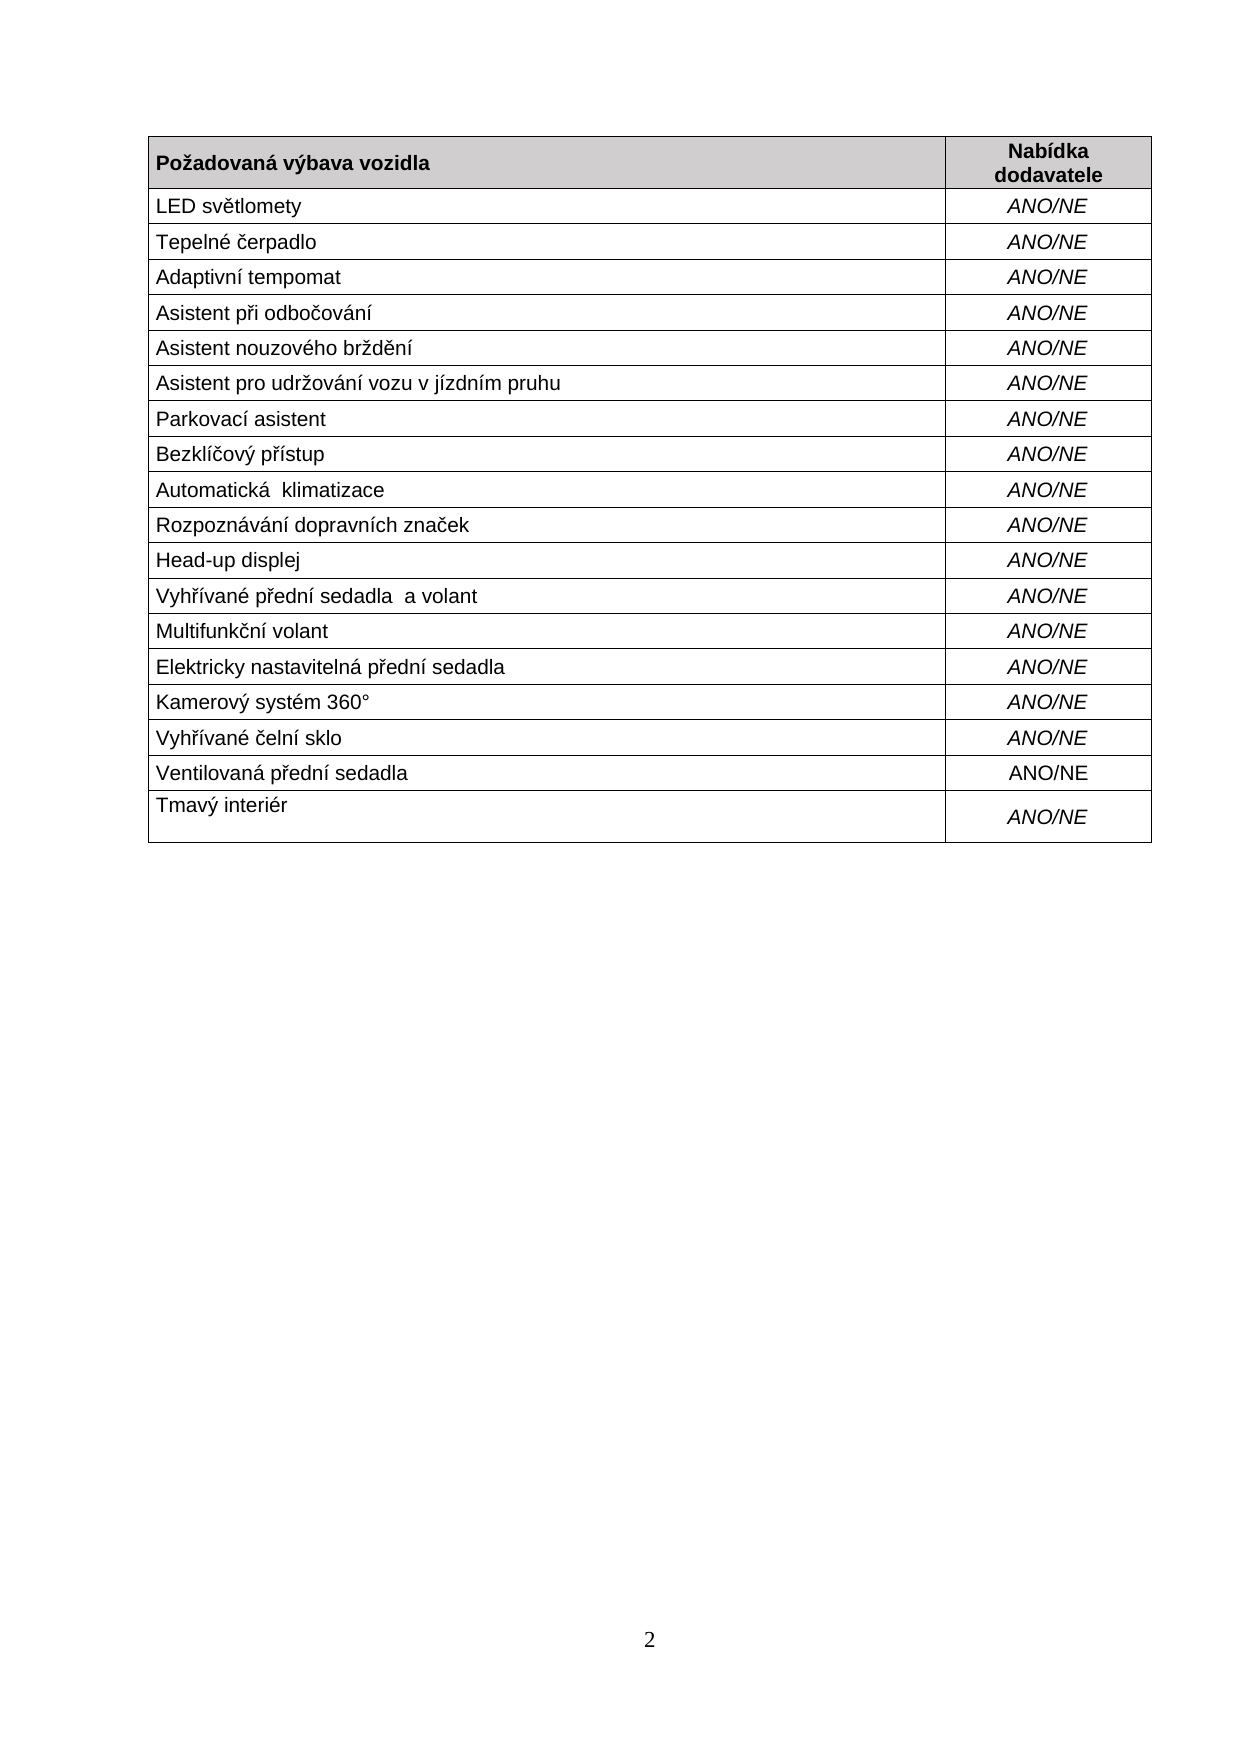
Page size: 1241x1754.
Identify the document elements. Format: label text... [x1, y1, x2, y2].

table_cell Multifunkční volant [149, 614, 945, 648]
table_cell ANO/NE [946, 366, 1151, 400]
table_cell Rozpoznávání dopravních značek [149, 508, 945, 542]
table_cell Elektricky nastavitelná přední sedadla [149, 649, 945, 684]
table_cell Kamerový systém 360° [149, 685, 945, 719]
table_cell LED světlomety [149, 189, 945, 223]
table_cell ANO/NE [946, 331, 1151, 365]
table_cell Vyhřívané přední sedadla a volant [149, 579, 945, 613]
table_header Nabídka dodavatele [946, 137, 1151, 188]
table_cell ANO/NE [946, 260, 1151, 294]
table_cell ANO/NE [946, 579, 1151, 613]
table_cell ANO/NE [946, 614, 1151, 648]
table_cell Parkovací asistent [149, 401, 945, 436]
table_cell ANO/NE [946, 401, 1151, 436]
table_cell ANO/NE [946, 508, 1151, 542]
table_cell ANO/NE [946, 649, 1151, 684]
table_cell ANO/NE [946, 543, 1151, 577]
table_cell ANO/NE [946, 685, 1151, 719]
table_cell ANO/NE [946, 437, 1151, 471]
table_cell Asistent při odbočování [149, 295, 945, 329]
table_cell Adaptivní tempomat [149, 260, 945, 294]
table_cell Head-up displej [149, 543, 945, 577]
table_cell ANO/NE [946, 720, 1151, 754]
table_cell ANO/NE [946, 472, 1151, 507]
table_cell Tmavý interiér [149, 791, 945, 842]
table_cell ANO/NE [946, 189, 1151, 223]
table_cell Vyhřívané čelní sklo [149, 720, 945, 754]
table_header Požadovaná výbava vozidla [149, 137, 945, 188]
table_cell Tepelné čerpadlo [149, 224, 945, 259]
table_cell Automatická klimatizace [149, 472, 945, 507]
table_cell Ventilovaná přední sedadla [149, 756, 945, 790]
table_cell ANO/NE [946, 295, 1151, 329]
table_cell ANO/NE [946, 224, 1151, 259]
table_cell Asistent nouzového brždění [149, 331, 945, 365]
table_cell ANO/NE [946, 756, 1151, 790]
table_cell Bezklíčový přístup [149, 437, 945, 471]
table_cell ANO/NE [946, 791, 1151, 842]
table_cell Asistent pro udržování vozu v jízdním pruhu [149, 366, 945, 400]
